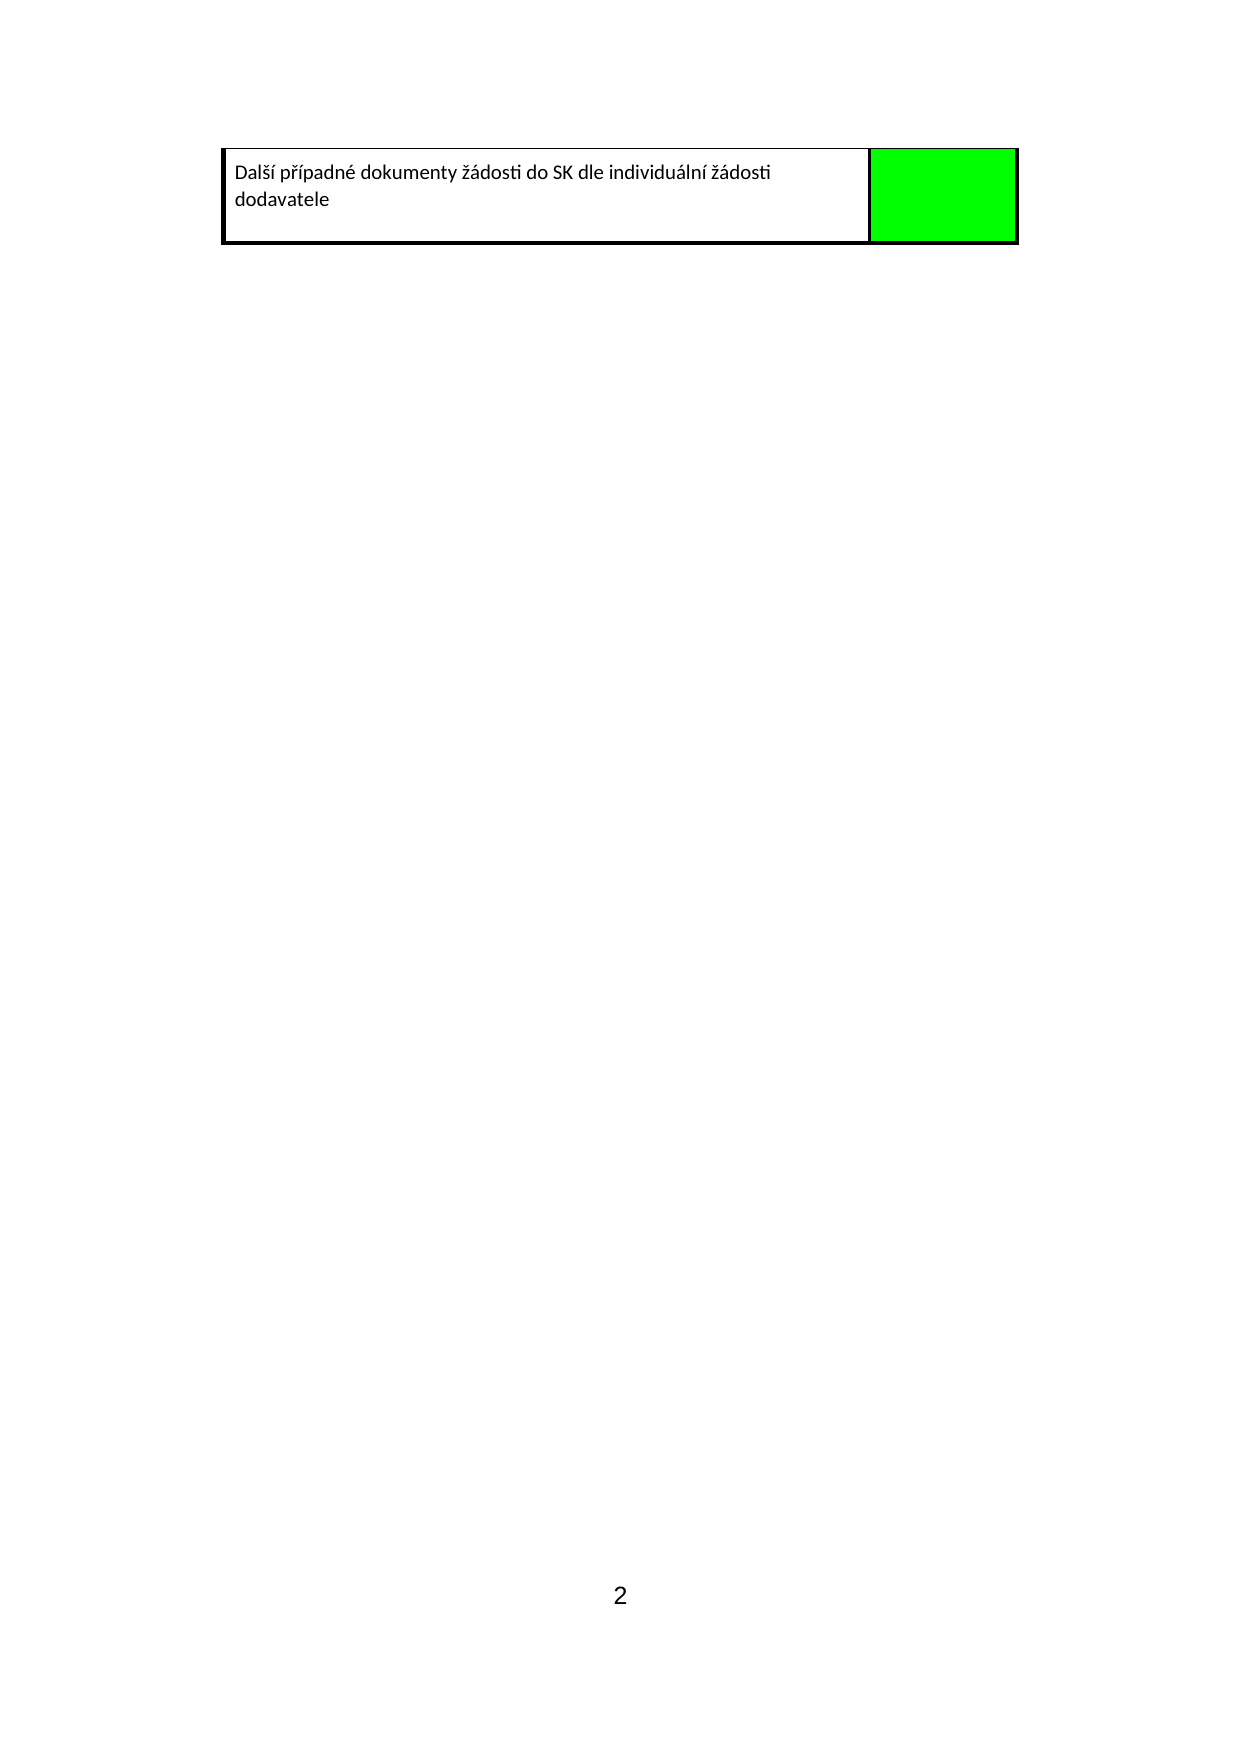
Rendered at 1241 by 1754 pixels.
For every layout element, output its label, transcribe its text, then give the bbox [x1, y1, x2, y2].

table_cell [871, 149, 1015, 241]
table_cell Další případné dokumenty žádosti do SK dle individuální žádosti dodavatele [226, 149, 868, 241]
